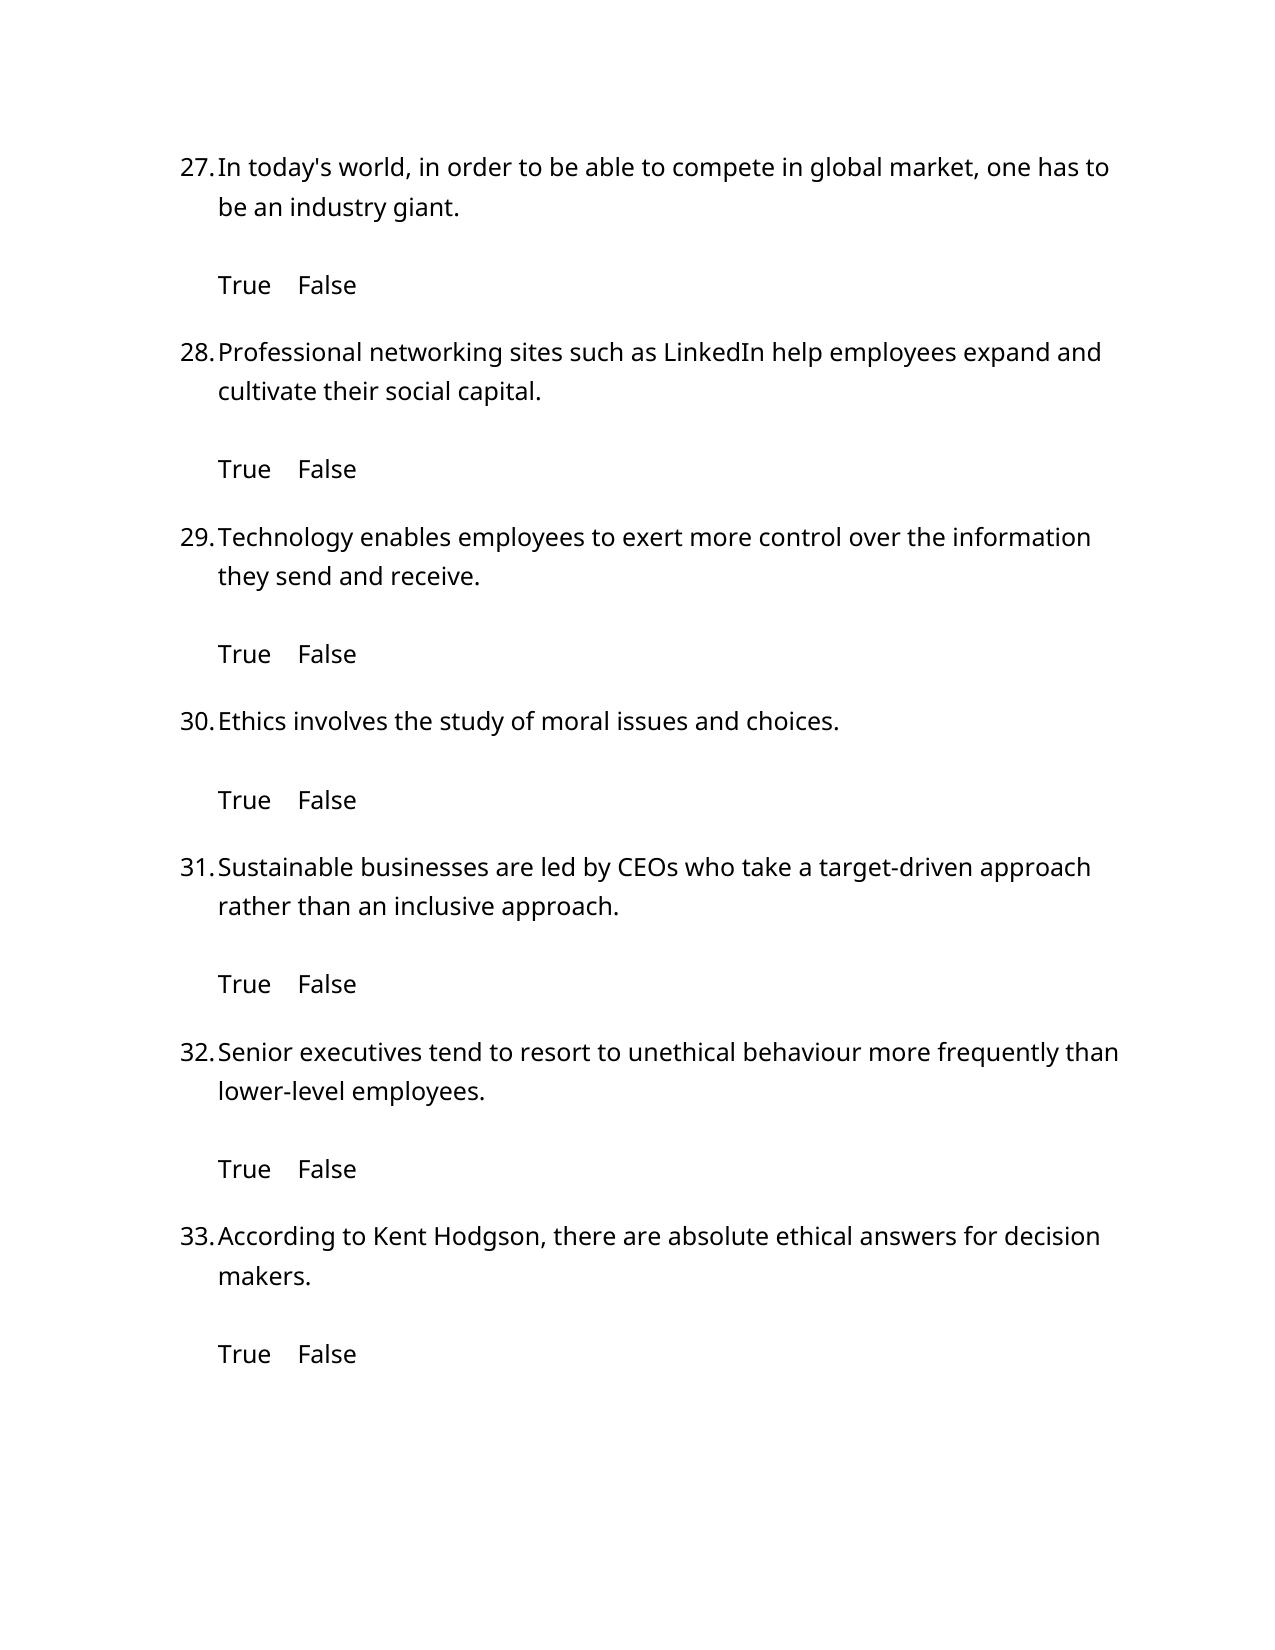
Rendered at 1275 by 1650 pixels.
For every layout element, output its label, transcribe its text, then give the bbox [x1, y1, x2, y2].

table_header 27. [180, 150, 218, 305]
table_header 28. [180, 335, 218, 490]
table_header 31. [180, 850, 218, 1005]
table_header 29. [180, 519, 218, 675]
table_header 33. [180, 1219, 218, 1374]
table_header Sustainable businesses are led by CEOs who take a target-driven approach rather than an inclusive approach. True False [218, 850, 1125, 1005]
table_header Professional networking sites such as LinkedIn help employees expand and cultivate their social capital. True False [218, 335, 1125, 490]
table_header In today's world, in order to be able to compete in global market, one has to be an industry giant. True False [218, 150, 1125, 305]
table_header Technology enables employees to exert more control over the information they send and receive. True False [218, 519, 1125, 675]
table_header Ethics involves the study of moral issues and choices. True False [218, 704, 1125, 820]
table_header 32. [180, 1034, 218, 1190]
table_header Senior executives tend to resort to unethical behaviour more frequently than lower-level employees. True False [218, 1034, 1125, 1190]
table_header 30. [180, 704, 218, 820]
table_header According to Kent Hodgson, there are absolute ethical answers for decision makers. True False [218, 1219, 1125, 1374]
